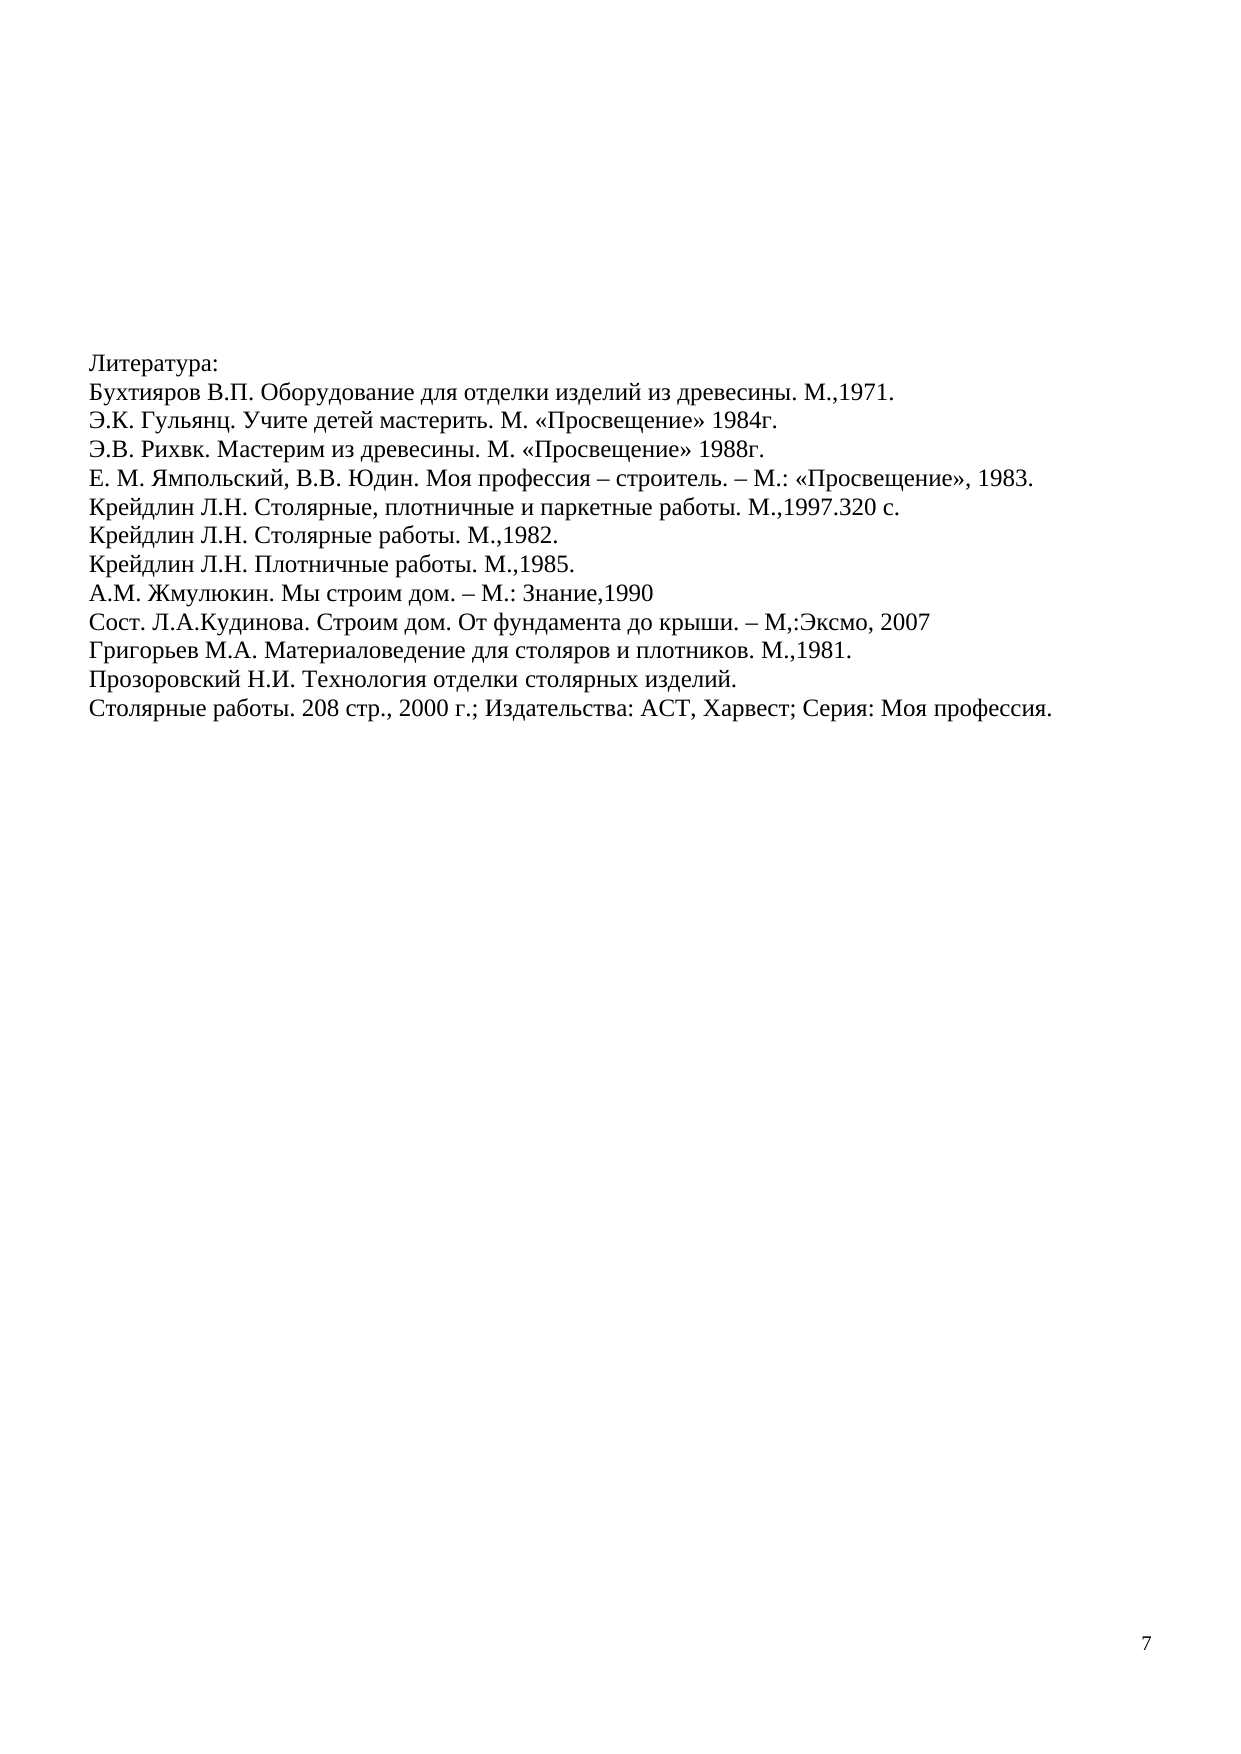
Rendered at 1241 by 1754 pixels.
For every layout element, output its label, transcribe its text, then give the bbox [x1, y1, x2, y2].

text Сост. Л.А.Кудинова. Строим дом. От фундамента до крыши. – М,:Эксмо, 2007 [89, 607, 1152, 636]
text Э.В. Рихвк. Мастерим из древесины. М. «Просвещение» 1988г. [89, 434, 1152, 463]
text Крейдлин Л.Н. Плотничные работы. М.,1985. [89, 549, 1152, 578]
text А.М. Жмулюкин. Мы строим дом. – М.: Знание,1990 [89, 578, 1152, 607]
text Столярные работы. 208 стр., 2000 г.; Издательства: АСТ, Харвест; Серия: Моя профессия. [89, 693, 1152, 722]
text Григорьев М.А. Материаловедение для столяров и плотников. М.,1981. [89, 636, 1152, 664]
text Э.К. Гульянц. Учите детей мастерить. М. «Просвещение» 1984г. [89, 406, 1152, 434]
text Е. М. Ямпольский, В.В. Юдин. Моя профессия – строитель. – М.: «Просвещение», 1983. [89, 463, 1152, 492]
text Бухтияров В.П. Оборудование для отделки изделий из древесины. М.,1971. [89, 377, 1152, 406]
text Литература: [89, 348, 1152, 377]
text Крейдлин Л.Н. Столярные, плотничные и паркетные работы. М.,1997.320 с. [89, 492, 1152, 521]
text Крейдлин Л.Н. Столярные работы. М.,1982. [89, 521, 1152, 549]
text Прозоровский Н.И. Технология отделки столярных изделий. [89, 664, 1152, 693]
